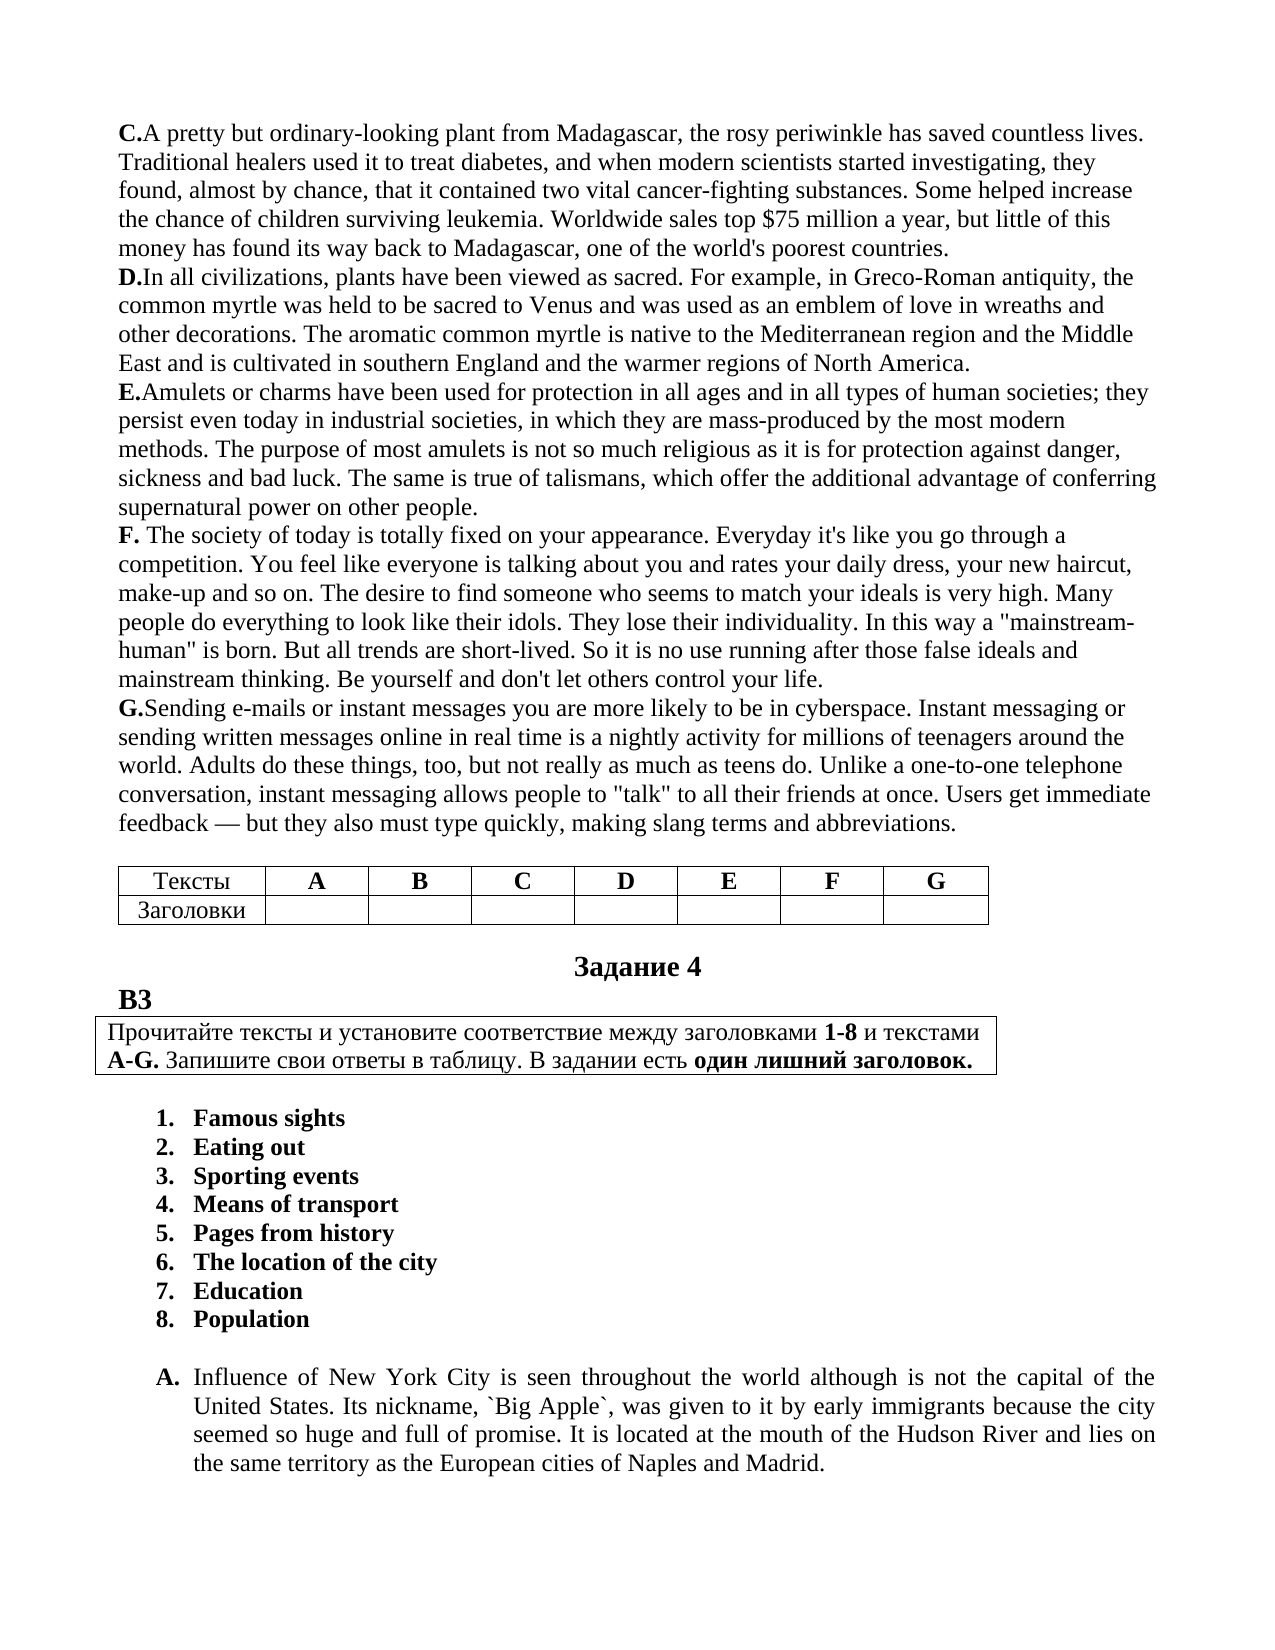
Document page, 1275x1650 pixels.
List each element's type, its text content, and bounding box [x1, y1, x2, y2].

list Famous sights [156, 1103, 1157, 1132]
text В3 [118, 982, 1157, 1016]
table_header B [369, 867, 471, 895]
text Задание 4 [118, 949, 1157, 982]
table_cell [678, 896, 780, 924]
table_cell [369, 896, 471, 924]
table_header Тексты [119, 867, 265, 895]
list Eating out [156, 1132, 1157, 1161]
table_header E [678, 867, 780, 895]
table_header F [781, 867, 883, 895]
table_header A [266, 867, 368, 895]
text G.Sending e-mails or instant messages you are more likely to be in cyberspace. Instant messaging or sending written messages online in real time is a nightly activity for millions of teenagers around the world. Adults do these things, too, but not really as much as teens do. Unlike a one-to-one telephone conversation, instant messaging allows people to "talk" to all their friends at once. Users get immediate feedback — but they also must type quickly, making slang terms and abbreviations. [118, 693, 1157, 837]
table_cell [472, 896, 574, 924]
text E.Amulets or charms have been used for protection in all ages and in all types of human societies; they persist even today in industrial societies, in which they are mass-produced by the most modern methods. The purpose of most amulets is not so much religious as it is for protection against danger, sickness and bad luck. The same is true of talismans, which offer the additional advantage of conferring supernatural power on other people. [118, 377, 1157, 521]
table_cell [575, 896, 677, 924]
table_cell [781, 896, 883, 924]
text C.A pretty but ordinary-looking plant from Madagascar, the rosy periwinkle has saved countless lives. Traditional healers used it to treat diabetes, and when modern scientists started investigating, they found, almost by chance, that it contained two vital cancer-fighting substances. Some helped increase the chance of children surviving leukemia. Worldwide sales top $75 million a year, but little of this money has found its way back to Madagascar, one of the world's poorest countries. [118, 118, 1157, 262]
table_header G [884, 867, 988, 895]
table_header D [575, 867, 677, 895]
table_header Прочитайте тексты и установите соответствие между заголовками 1-8 и текстами A-G. Запишите свои ответы в таблицу. В задании есть один лишний заголовок. [96, 1017, 996, 1074]
list Means of transport [156, 1189, 1157, 1218]
text D.In all civilizations, plants have been viewed as sacred. For example, in Greco-Roman antiquity, the common myrtle was held to be sacred to Venus and was used as an emblem of love in wreaths and other decorations. The aromatic common myrtle is native to the Mediterranean region and the Middle East and is cultivated in southern England and the warmer regions of North America. [118, 262, 1157, 377]
list Population [156, 1304, 1157, 1333]
list Pages from history [156, 1218, 1157, 1247]
table_header C [472, 867, 574, 895]
text F. The society of today is totally fixed on your appearance. Everyday it's like you go through a competition. You feel like everyone is talking about you and rates your daily dress, your new haircut, make-up and so on. The desire to find someone who seems to match your ideals is very high. Many people do everything to look like their idols. They lose their individuality. In this way a "mainstream-human" is born. But all trends are short-lived. So it is no use running after those false ideals and mainstream thinking. Be yourself and don't let others control your life. [118, 521, 1157, 693]
table_cell [266, 896, 368, 924]
list Sporting events [156, 1161, 1157, 1189]
table_cell [884, 896, 988, 924]
list The location of the city [156, 1247, 1157, 1276]
table_cell Заголовки [119, 896, 265, 924]
list Influence of New York City is seen throughout the world although is not the capital of the United States. Its nickname, `Big Apple`, was given to it by early immigrants because the city seemed so huge and full of promise. It is located at the mouth of the Hudson River and lies on the same territory as the European cities of Naples and Madrid. [156, 1362, 1157, 1477]
list Education [156, 1276, 1157, 1304]
